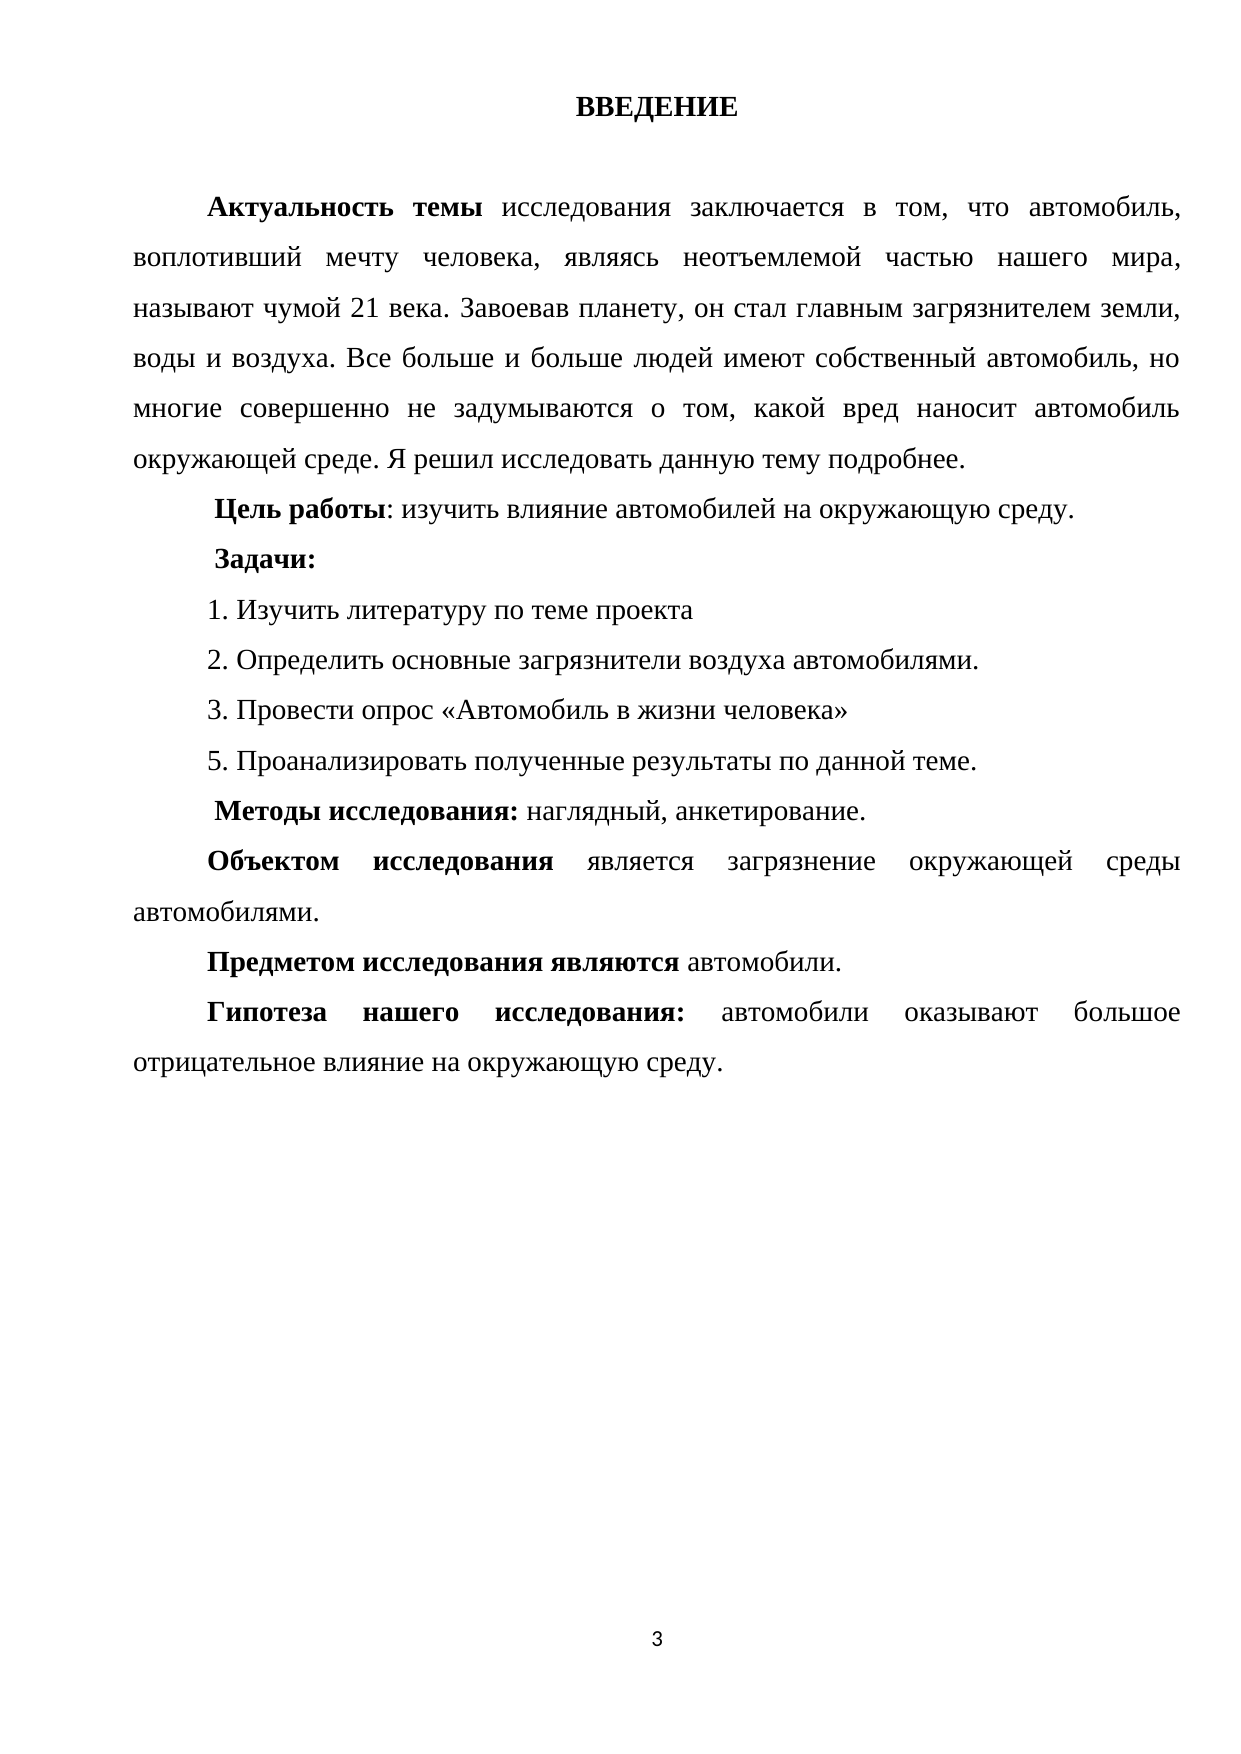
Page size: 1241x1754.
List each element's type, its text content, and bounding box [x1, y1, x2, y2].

text Актуальность темы исследования заключается в том, что автомобиль, воплотивший мечту человека, являясь неотъемлемой частью нашего мира, называют чумой 21 века. Завоевав планету, он стал главным загрязнителем земли, воды и воздуха. Все больше и больше людей имеют собственный автомобиль, но многие совершенно не задумываются о том, какой вред наносит автомобиль окружающей среде. Я решил исследовать данную тему подробнее. [133, 189, 1181, 474]
text 5. Проанализировать полученные результаты по данной теме. [133, 743, 1181, 776]
text 3. Провести опрос «Автомобиль в жизни человека» [133, 692, 1181, 726]
text Методы исследования: наглядный, анкетирование. [133, 793, 1181, 827]
text 1. Изучить литературу по теме проекта [133, 592, 1181, 625]
text Цель работы: изучить влияние автомобилей на окружающую среду. [133, 491, 1181, 525]
text 2. Определить основные загрязнители воздуха автомобилями. [133, 642, 1181, 676]
text Задачи: [133, 541, 1181, 575]
text Предметом исследования являются автомобили. [133, 944, 1181, 977]
text Объектом исследования является загрязнение окружающей среды автомобилями. [133, 843, 1181, 927]
text Гипотеза нашего исследования: автомобили оказывают большое отрицательное влияние на окружающую среду. [133, 994, 1181, 1078]
subtitle ВВЕДЕНИЕ [133, 89, 1181, 122]
